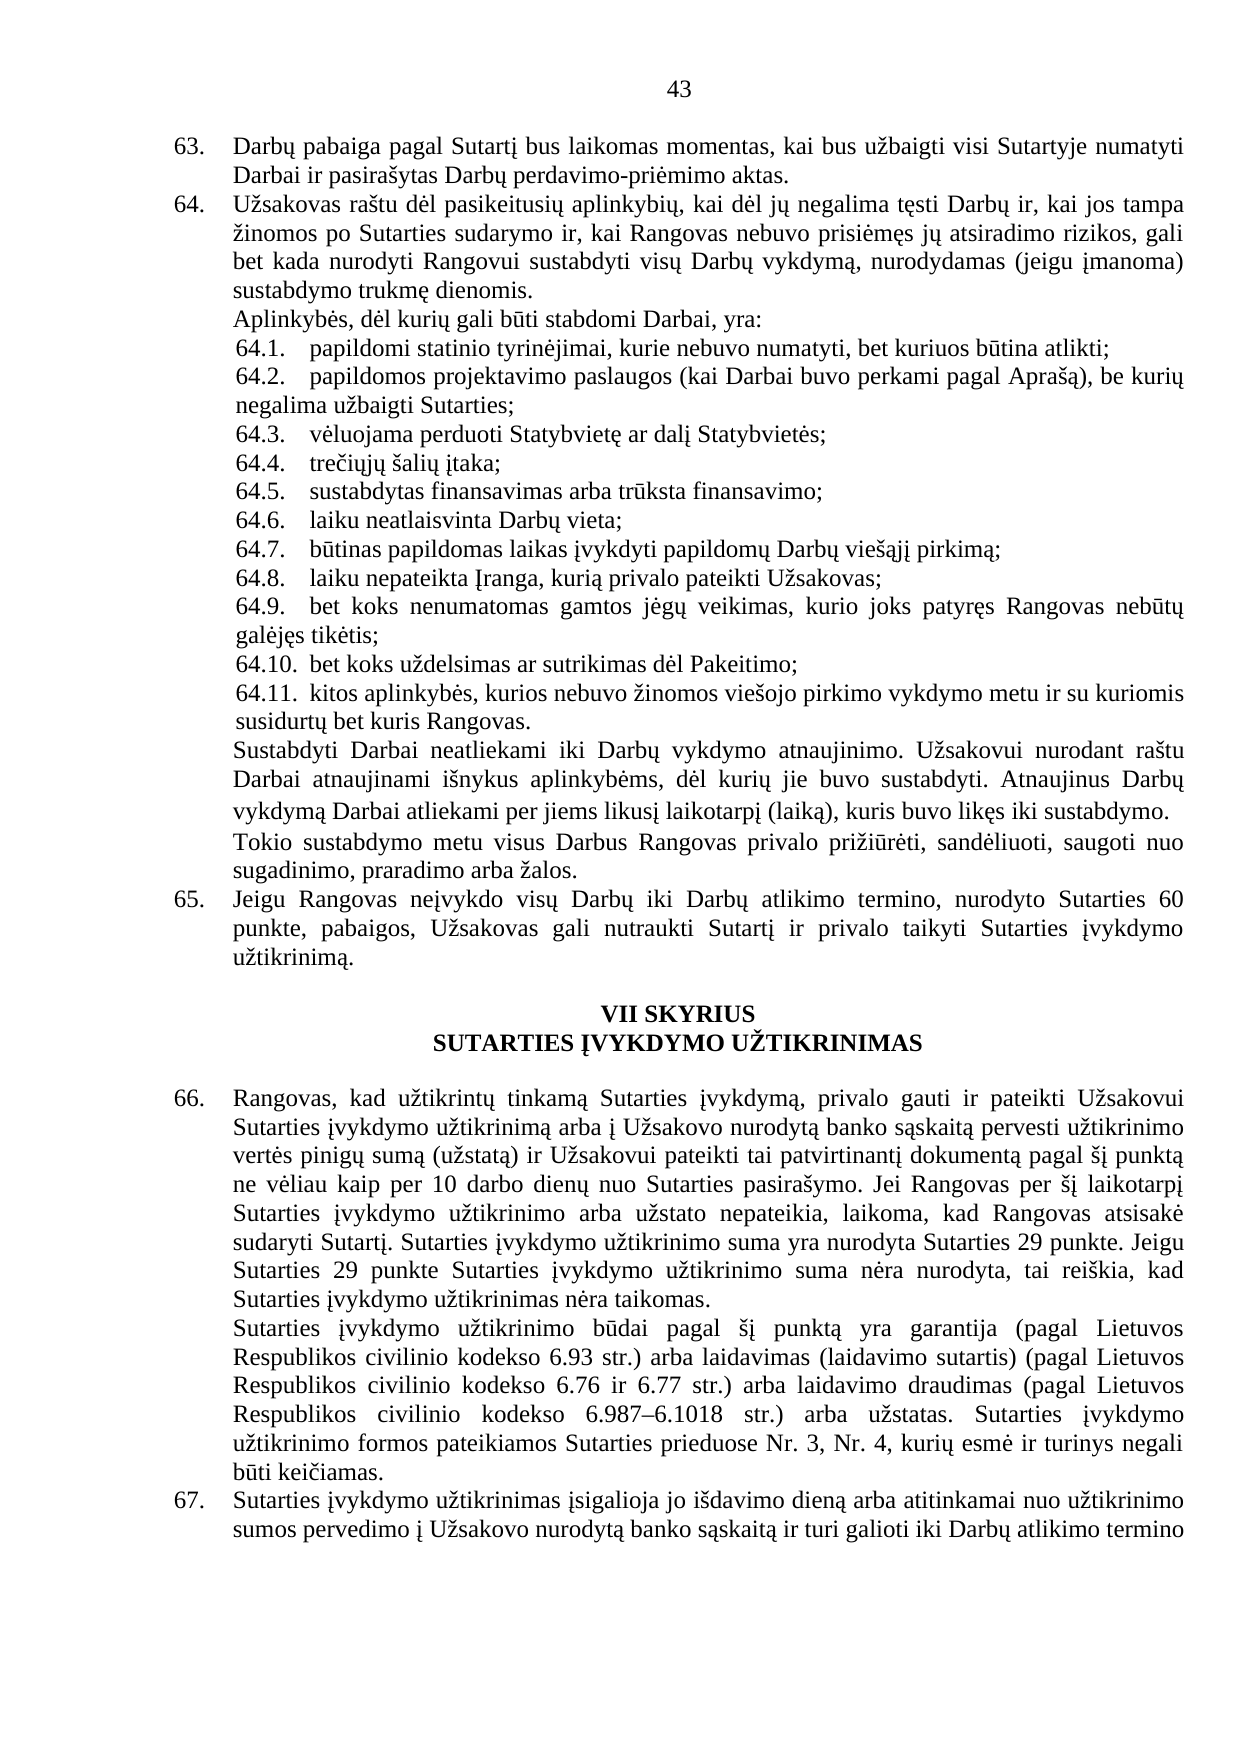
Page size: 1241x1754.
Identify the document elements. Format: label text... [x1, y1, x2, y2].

table_cell VII SKYRIUS SUTARTIES ĮVYKDYMO UŽTIKRINIMAS [163, 999, 1196, 1083]
table_cell Užsakovas raštu dėl pasikeitusių aplinkybių, kai dėl jų negalima tęsti Darbų ir, kai jos tampa žinomos po Sutarties sudarymo ir, kai Rangovas nebuvo prisiėmęs jų atsiradimo rizikos, gali bet kada nurodyti Rangovui sustabdyti visų Darbų vykdymą, nurodydamas (jeigu įmanoma) sustabdymo trukmę dienomis. Aplinkybės, dėl kurių gali būti stabdomi Darbai, yra: papildomi statinio tyrinėjimai, kurie nebuvo numatyti, bet kuriuos būtina atlikti; papildomos projektavimo paslaugos (kai Darbai buvo perkami pagal Aprašą), be kurių negalima užbaigti Sutarties; vėluojama perduoti Statybvietę ar dalį Statybvietės; trečiųjų šalių įtaka; sustabdytas finansavimas arba trūksta finansavimo; laiku neatlaisvinta Darbų vieta; būtinas papildomas laikas įvykdyti papildomų Darbų viešąjį pirkimą; laiku nepateikta Įranga, kurią privalo pateikti Užsakovas; bet koks nenumatomas gamtos jėgų veikimas, kurio joks patyręs Rangovas nebūtų galėjęs tikėtis; bet koks uždelsimas ar sutrikimas dėl Pakeitimo; kitos aplinkybės, kurios nebuvo žinomos viešojo pirkimo vykdymo metu ir su kuriomis susidurtų bet kuris Rangovas. Sustabdyti Darbai neatliekami iki Darbų vykdymo atnaujinimo. Užsakovui nurodant raštu Darbai atnaujinami išnykus aplinkybėms, dėl kurių jie buvo sustabdyti. Atnaujinus Darbų vykdymą Darbai atliekami per jiems likusį laikotarpį (laiką), kuris buvo likęs iki sustabdymo. Tokio sustabdymo metu visus Darbus Rangovas privalo prižiūrėti, sandėliuoti, saugoti nuo sugadinimo, praradimo arba žalos. [221, 189, 1196, 884]
table_cell [163, 189, 221, 884]
table_cell [163, 1486, 221, 1543]
table_cell Darbų pabaiga pagal Sutartį bus laikomas momentas, kai bus užbaigti visi Sutartyje numatyti Darbai ir pasirašytas Darbų perdavimo-priėmimo aktas. [221, 131, 1196, 189]
table_cell [163, 131, 221, 189]
table_cell [163, 1083, 221, 1486]
table_cell Jeigu Rangovas neįvykdo visų Darbų iki Darbų atlikimo termino, nurodyto Sutarties 60 punkte, pabaigos, Užsakovas gali nutraukti Sutartį ir privalo taikyti Sutarties įvykdymo užtikrinimą. [221, 884, 1196, 999]
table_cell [221, 1486, 1196, 1543]
table_cell Rangovas, kad užtikrintų tinkamą Sutarties įvykdymą, privalo gauti ir pateikti Užsakovui Sutarties įvykdymo užtikrinimą arba į Užsakovo nurodytą banko sąskaitą pervesti užtikrinimo vertės pinigų sumą (užstatą) ir Užsakovui pateikti tai patvirtinantį dokumentą pagal šį punktą ne vėliau kaip per 10 darbo dienų nuo Sutarties pasirašymo. Jei Rangovas per šį laikotarpį Sutarties įvykdymo užtikrinimo arba užstato nepateikia, laikoma, kad Rangovas atsisakė sudaryti Sutartį. Sutarties įvykdymo užtikrinimo suma yra nurodyta Sutarties 29 punkte. Jeigu Sutarties 29 punkte Sutarties įvykdymo užtikrinimo suma nėra nurodyta, tai reiškia, kad Sutarties įvykdymo užtikrinimas nėra taikomas. Sutarties įvykdymo užtikrinimo būdai pagal šį punktą yra garantija (pagal Lietuvos Respublikos civilinio kodekso 6.93 str.) arba laidavimas (laidavimo sutartis) (pagal Lietuvos Respublikos civilinio kodekso 6.76 ir 6.77 str.) arba laidavimo draudimas (pagal Lietuvos Respublikos civilinio kodekso 6.987–6.1018 str.) arba užstatas. Sutarties įvykdymo užtikrinimo formos pateikiamos Sutarties prieduose Nr. 3, Nr. 4, kurių esmė ir turinys negali būti keičiamas. [221, 1083, 1196, 1486]
table_cell [163, 884, 221, 999]
